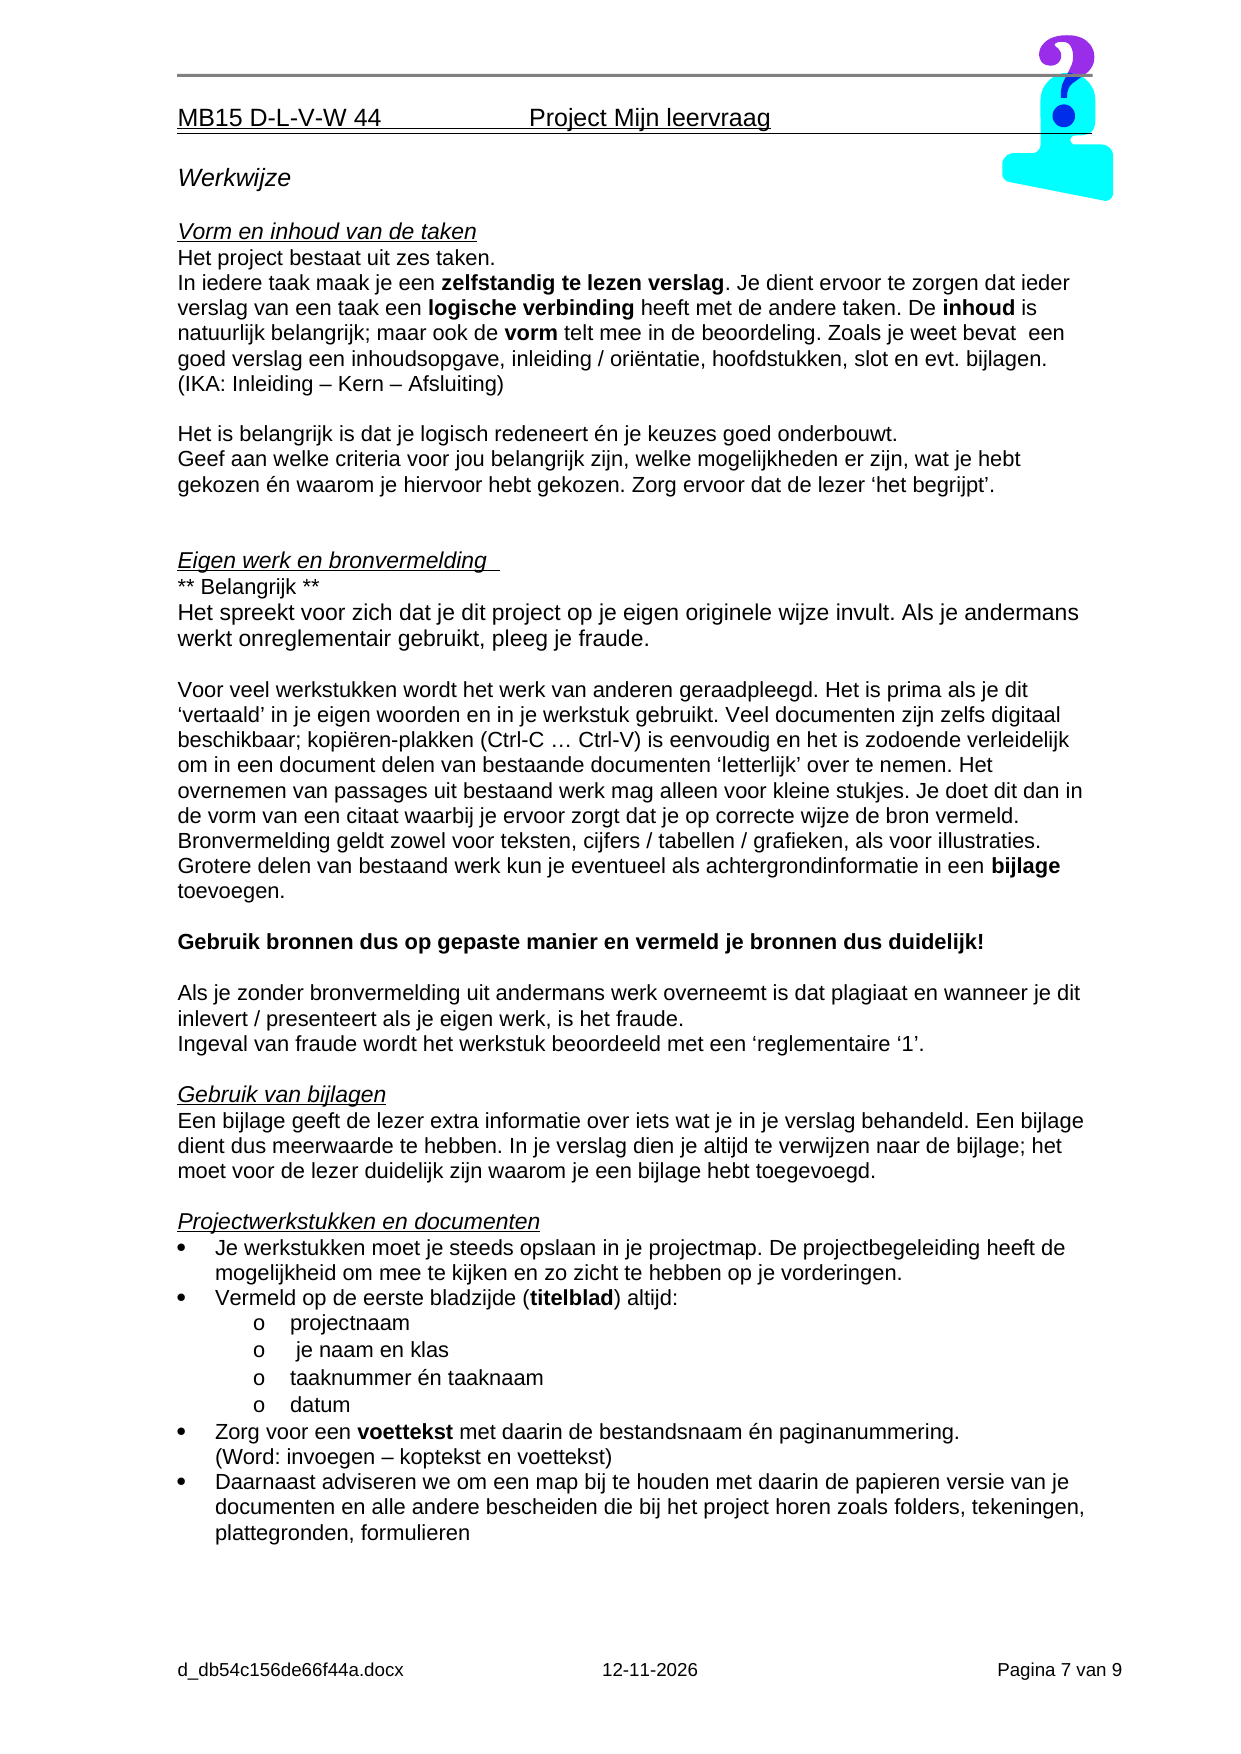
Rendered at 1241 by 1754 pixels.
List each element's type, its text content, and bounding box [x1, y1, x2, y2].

text In iedere taak maak je een zelfstandig te lezen verslag. Je dient ervoor te zorgen dat ieder verslag van een taak een logische verbinding heeft met de andere taken. De inhoud is natuurlijk belangrijk; maar ook de vorm telt mee in de beoordeling. Zoals je weet bevat een goed verslag een inhoudsopgave, inleiding / oriëntatie, hoofdstukken, slot en evt. bijlagen. (IKA: Inleiding – Kern – Afsluiting) [177, 270, 1092, 396]
text ** Belangrijk ** [177, 573, 1092, 599]
text (Word: invoegen – koptekst en voettekst) [215, 1444, 1092, 1469]
subtitle Eigen werk en bronvermelding [177, 547, 1092, 573]
list Daarnaast adviseren we om een map bij te houden met daarin de papieren versie van je documenten en alle andere bescheiden die bij het project horen zoals folders, tekeningen, plattegronden, formulieren [177, 1469, 1092, 1545]
subtitle Werkwijze [177, 163, 1092, 192]
text Gebruik bronnen dus op gepaste manier en vermeld je bronnen dus duidelijk! [177, 929, 1092, 954]
text Het is belangrijk is dat je logisch redeneert én je keuzes goed onderbouwt. [177, 421, 1092, 446]
list je naam en klas [252, 1337, 1092, 1364]
subtitle Projectwerkstukken en documenten [177, 1208, 1092, 1235]
subtitle Vorm en inhoud van de taken [177, 218, 1092, 245]
list datum [252, 1392, 1092, 1419]
text Het spreekt voor zich dat je dit project op je eigen originele wijze invult. Als je andermans werkt onreglementair gebruikt, pleeg je fraude. [177, 599, 1092, 651]
list Zorg voor een voettekst met daarin de bestandsnaam én paginanummering. [177, 1419, 1092, 1444]
text Als je zonder bronvermelding uit andermans werk overneemt is dat plagiaat en wanneer je dit inlevert / presenteert als je eigen werk, is het fraude. [177, 980, 1092, 1031]
list Vermeld op de eerste bladzijde (titelblad) altijd: [177, 1285, 1092, 1310]
text Geef aan welke criteria voor jou belangrijk zijn, welke mogelijkheden er zijn, wat je hebt gekozen én waarom je hiervoor hebt gekozen. Zorg ervoor dat de lezer ‘het begrijpt’. [177, 446, 1092, 497]
list Je werkstukken moet je steeds opslaan in je projectmap. De projectbegeleiding heeft de mogelijkheid om mee te kijken en zo zicht te hebben op je vorderingen. [177, 1235, 1092, 1285]
list projectnaam [252, 1310, 1092, 1337]
list taaknummer én taaknaam [252, 1364, 1092, 1392]
subtitle Gebruik van bijlagen [177, 1081, 1092, 1107]
text Een bijlage geeft de lezer extra informatie over iets wat je in je verslag behandeld. Een bijlage dient dus meerwaarde te hebben. In je verslag dien je altijd te verwijzen naar de bijlage; het moet voor de lezer duidelijk zijn waarom je een bijlage hebt toegevoegd. [177, 1107, 1092, 1183]
text Ingeval van fraude wordt het werkstuk beoordeeld met een ‘reglementaire ‘1’. [177, 1031, 1092, 1056]
text Voor veel werkstukken wordt het werk van anderen geraadpleegd. Het is prima als je dit ‘vertaald’ in je eigen woorden en in je werkstuk gebruikt. Veel documenten zijn zelfs digitaal beschikbaar; kopiëren-plakken (Ctrl-C … Ctrl-V) is eenvoudig en het is zodoende verleidelijk om in een document delen van bestaande documenten ‘letterlijk’ over te nemen. Het overnemen van passages uit bestaand werk mag alleen voor kleine stukjes. Je doet dit dan in de vorm van een citaat waarbij je ervoor zorgt dat je op correcte wijze de bron vermeld. Bronvermelding geldt zowel voor teksten, cijfers / tabellen / grafieken, als voor illustraties. Grotere delen van bestaand werk kun je eventueel als achtergrondinformatie in een bijlage toevoegen. [177, 677, 1092, 903]
text Het project bestaat uit zes taken. [177, 245, 1092, 270]
